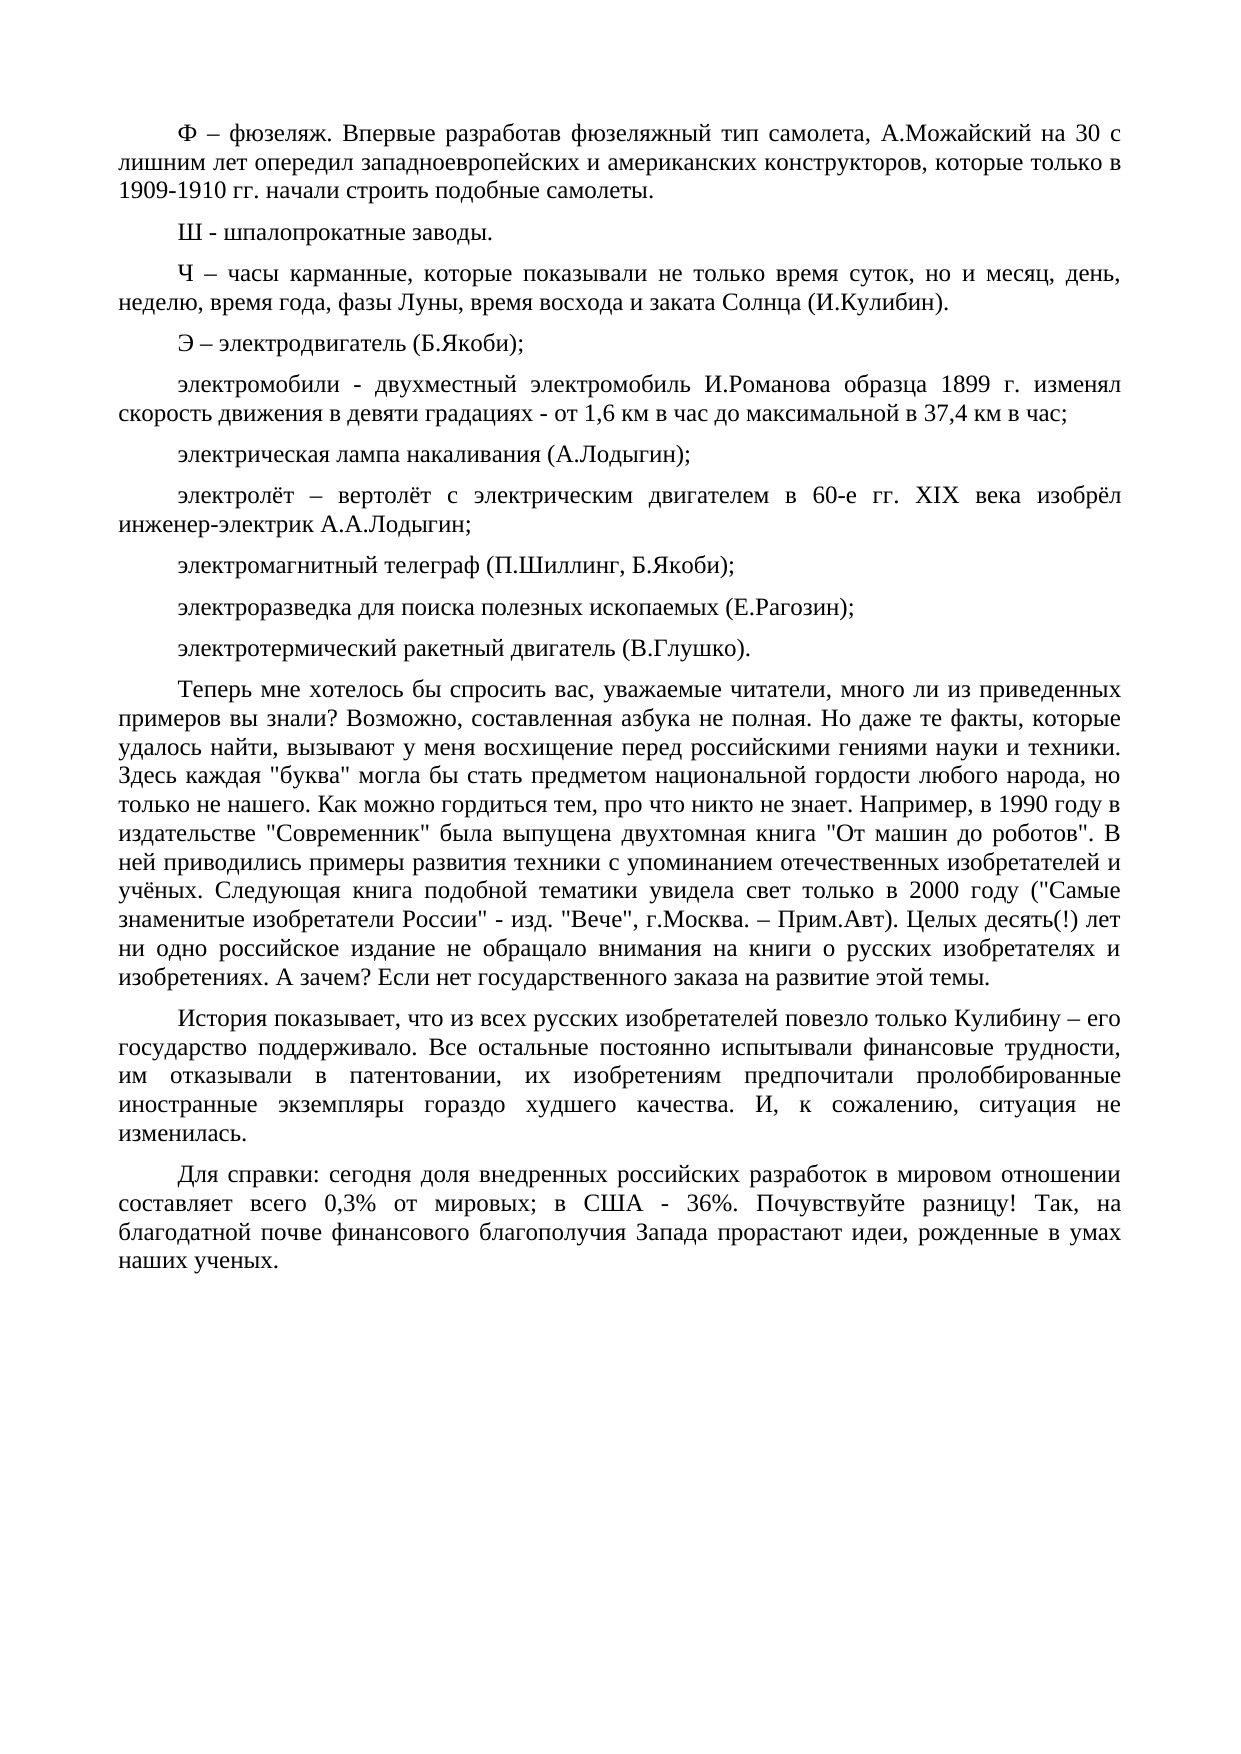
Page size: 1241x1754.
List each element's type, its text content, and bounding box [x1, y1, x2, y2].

text Ф – фюзеляж. Впервые разработав фюзеляжный тип самолета, А.Можайский на 30 с лишним лет опередил западноевропейских и американских конструкторов, которые только в 1909-1910 гг. начали строить подобные самолеты. [118, 118, 1122, 204]
text электрическая лампа накаливания (А.Лодыгин); [118, 439, 1122, 468]
text Для справки: сегодня доля внедренных российских разработок в мировом отношении составляет всего 0,3% от мировых; в США - 36%. Почувствуйте разницу! Так, на благодатной почве финансового благополучия Запада прорастают идеи, рожденные в умах наших ученых. [118, 1159, 1122, 1274]
text электромобили - двухместный электромобиль И.Романова образца 1899 г. изменял скорость движения в девяти градациях - от 1,6 км в час до максимальной в 37,4 км в час; [118, 369, 1122, 427]
text электромагнитный телеграф (П.Шиллинг, Б.Якоби); [118, 551, 1122, 579]
text электролёт – вертолёт с электрическим двигателем в 60-е гг. XIX века изобрёл инженер-электрик А.А.Лодыгин; [118, 481, 1122, 538]
text Ш - шпалопрокатные заводы. [118, 217, 1122, 246]
text Ч – часы карманные, которые показывали не только время суток, но и месяц, день, неделю, время года, фазы Луны, время восхода и заката Солнца (И.Кулибин). [118, 258, 1122, 316]
text электроразведка для поиска полезных ископаемых (Е.Рагозин); [118, 592, 1122, 621]
text История показывает, что из всех русских изобретателей повезло только Кулибину – его государство поддерживало. Все остальные постоянно испытывали финансовые трудности, им отказывали в патентовании, их изобретениям предпочитали пролоббированные иностранные экземпляры гораздо худшего качества. И, к сожалению, ситуация не изменилась. [118, 1003, 1122, 1147]
text Э – электродвигатель (Б.Якоби); [118, 328, 1122, 357]
text электротермический ракетный двигатель (В.Глушко). [118, 633, 1122, 662]
text Теперь мне хотелось бы спросить вас, уважаемые читатели, много ли из приведенных примеров вы знали? Возможно, составленная азбука не полная. Но даже те факты, которые удалось найти, вызывают у меня восхищение перед российскими гениями науки и техники. Здесь каждая "буква" могла бы стать предметом национальной гордости любого народа, но только не нашего. Как можно гордиться тем, про что никто не знает. Например, в 1990 году в издательстве "Современник" была выпущена двухтомная книга "От машин до роботов". В ней приводились примеры развития техники с упоминанием отечественных изобретателей и учёных. Следующая книга подобной тематики увидела свет только в 2000 году ("Самые знаменитые изобретатели России" - изд. "Вече", г.Москва. – Прим.Авт). Целых десять(!) лет ни одно российское издание не обращало внимания на книги о русских изобретателях и изобретениях. А зачем? Если нет государственного заказа на развитие этой темы. [118, 674, 1122, 991]
